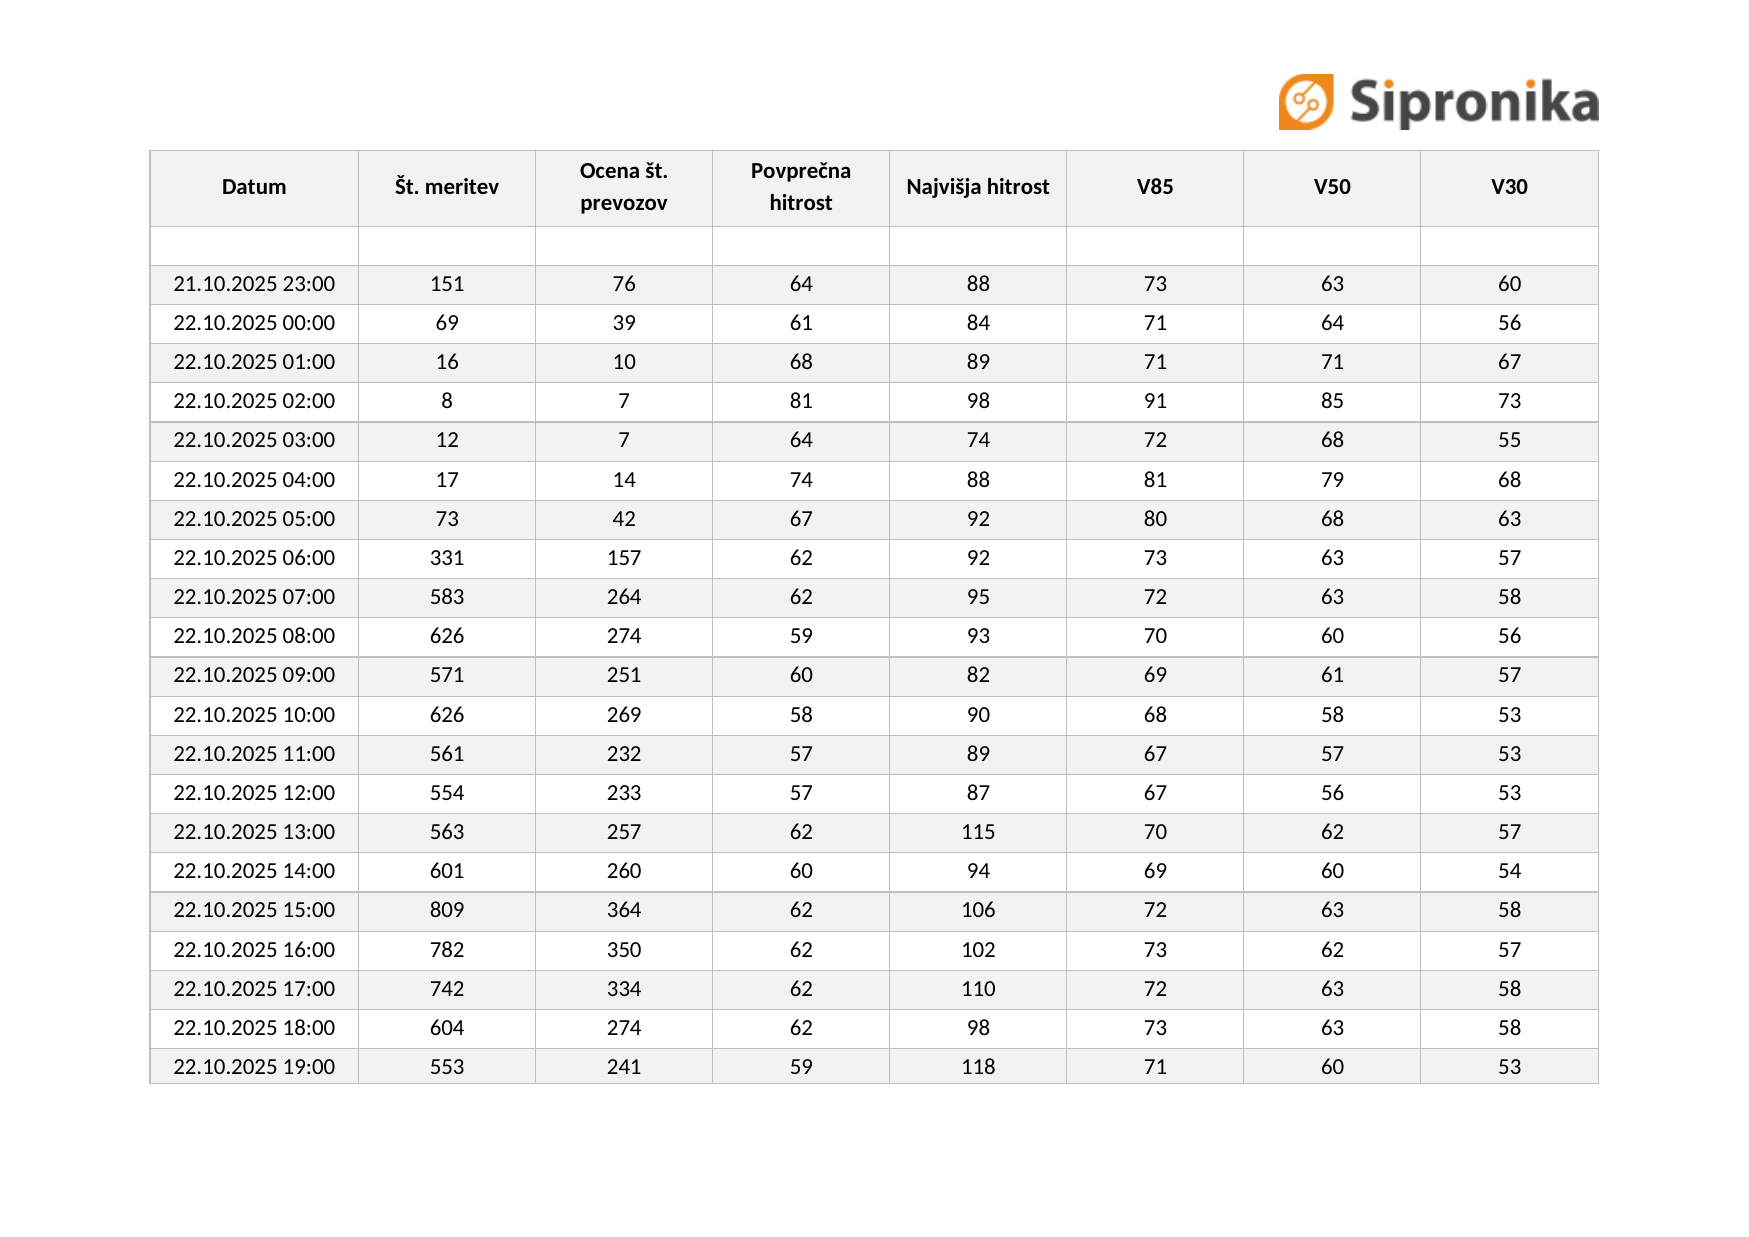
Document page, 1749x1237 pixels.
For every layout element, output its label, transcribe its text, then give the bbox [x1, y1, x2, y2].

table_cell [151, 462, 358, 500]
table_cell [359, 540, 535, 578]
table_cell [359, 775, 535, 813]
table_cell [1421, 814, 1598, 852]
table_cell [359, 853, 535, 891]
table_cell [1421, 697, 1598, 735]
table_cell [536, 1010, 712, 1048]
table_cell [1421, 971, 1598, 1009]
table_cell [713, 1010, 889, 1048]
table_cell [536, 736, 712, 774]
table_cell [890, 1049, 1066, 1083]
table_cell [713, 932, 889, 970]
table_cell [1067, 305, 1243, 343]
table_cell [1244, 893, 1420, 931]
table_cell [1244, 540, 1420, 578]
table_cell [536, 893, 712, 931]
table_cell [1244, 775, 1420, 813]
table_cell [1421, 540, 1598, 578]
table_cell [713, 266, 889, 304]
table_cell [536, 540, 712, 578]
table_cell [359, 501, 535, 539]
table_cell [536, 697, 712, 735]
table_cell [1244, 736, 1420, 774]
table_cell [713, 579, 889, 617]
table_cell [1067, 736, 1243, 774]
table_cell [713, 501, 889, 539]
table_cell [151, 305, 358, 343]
table_header Ocena št. prevozov [536, 151, 712, 226]
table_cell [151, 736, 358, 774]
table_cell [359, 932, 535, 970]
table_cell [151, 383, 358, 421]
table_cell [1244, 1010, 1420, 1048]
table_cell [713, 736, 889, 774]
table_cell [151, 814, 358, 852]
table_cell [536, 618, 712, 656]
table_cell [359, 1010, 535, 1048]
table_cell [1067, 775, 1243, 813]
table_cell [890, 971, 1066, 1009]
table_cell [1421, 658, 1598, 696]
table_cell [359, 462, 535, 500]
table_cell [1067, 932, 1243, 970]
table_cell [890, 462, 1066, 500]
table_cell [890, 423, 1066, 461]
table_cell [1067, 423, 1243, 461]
table_header V85 [1067, 151, 1243, 226]
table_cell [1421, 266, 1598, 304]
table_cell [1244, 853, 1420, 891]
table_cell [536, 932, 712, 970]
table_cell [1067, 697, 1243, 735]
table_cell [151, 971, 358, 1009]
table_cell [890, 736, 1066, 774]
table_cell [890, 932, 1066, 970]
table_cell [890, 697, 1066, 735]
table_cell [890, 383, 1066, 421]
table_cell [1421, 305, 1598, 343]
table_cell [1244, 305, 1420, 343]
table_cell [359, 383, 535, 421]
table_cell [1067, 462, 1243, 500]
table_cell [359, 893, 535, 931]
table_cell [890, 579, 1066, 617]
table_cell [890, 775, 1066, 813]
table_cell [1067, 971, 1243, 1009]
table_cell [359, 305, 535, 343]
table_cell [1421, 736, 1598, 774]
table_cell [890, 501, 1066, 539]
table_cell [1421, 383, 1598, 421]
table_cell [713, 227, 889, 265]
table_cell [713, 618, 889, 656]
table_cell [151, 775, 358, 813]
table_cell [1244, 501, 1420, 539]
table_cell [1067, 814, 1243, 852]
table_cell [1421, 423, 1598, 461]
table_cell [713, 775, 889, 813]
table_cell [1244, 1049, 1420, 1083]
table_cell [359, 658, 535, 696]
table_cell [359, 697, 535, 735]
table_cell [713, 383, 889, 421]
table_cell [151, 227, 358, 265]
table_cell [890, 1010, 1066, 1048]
picture [1279, 74, 1599, 130]
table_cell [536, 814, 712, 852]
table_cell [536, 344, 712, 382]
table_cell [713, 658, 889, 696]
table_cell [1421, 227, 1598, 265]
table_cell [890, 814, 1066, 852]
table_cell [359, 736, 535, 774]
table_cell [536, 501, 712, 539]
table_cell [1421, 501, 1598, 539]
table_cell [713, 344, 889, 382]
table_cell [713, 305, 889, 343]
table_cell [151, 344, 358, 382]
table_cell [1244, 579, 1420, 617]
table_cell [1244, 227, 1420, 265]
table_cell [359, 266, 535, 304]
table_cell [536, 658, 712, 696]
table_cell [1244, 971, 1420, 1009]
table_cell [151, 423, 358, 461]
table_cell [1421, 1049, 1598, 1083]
table_header V30 [1421, 151, 1598, 226]
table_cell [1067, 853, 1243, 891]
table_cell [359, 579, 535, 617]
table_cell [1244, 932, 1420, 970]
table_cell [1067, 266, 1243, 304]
table_header Št. meritev [359, 151, 535, 226]
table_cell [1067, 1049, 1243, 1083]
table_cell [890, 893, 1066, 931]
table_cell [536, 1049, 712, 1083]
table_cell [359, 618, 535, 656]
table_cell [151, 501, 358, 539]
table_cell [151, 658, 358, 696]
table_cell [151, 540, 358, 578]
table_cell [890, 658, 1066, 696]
table_header Povprečna hitrost [713, 151, 889, 226]
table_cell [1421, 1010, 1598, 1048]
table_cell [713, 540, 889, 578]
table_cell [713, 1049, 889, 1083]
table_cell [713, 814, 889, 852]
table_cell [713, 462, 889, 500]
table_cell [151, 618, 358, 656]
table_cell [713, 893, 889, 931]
table_header V50 [1244, 151, 1420, 226]
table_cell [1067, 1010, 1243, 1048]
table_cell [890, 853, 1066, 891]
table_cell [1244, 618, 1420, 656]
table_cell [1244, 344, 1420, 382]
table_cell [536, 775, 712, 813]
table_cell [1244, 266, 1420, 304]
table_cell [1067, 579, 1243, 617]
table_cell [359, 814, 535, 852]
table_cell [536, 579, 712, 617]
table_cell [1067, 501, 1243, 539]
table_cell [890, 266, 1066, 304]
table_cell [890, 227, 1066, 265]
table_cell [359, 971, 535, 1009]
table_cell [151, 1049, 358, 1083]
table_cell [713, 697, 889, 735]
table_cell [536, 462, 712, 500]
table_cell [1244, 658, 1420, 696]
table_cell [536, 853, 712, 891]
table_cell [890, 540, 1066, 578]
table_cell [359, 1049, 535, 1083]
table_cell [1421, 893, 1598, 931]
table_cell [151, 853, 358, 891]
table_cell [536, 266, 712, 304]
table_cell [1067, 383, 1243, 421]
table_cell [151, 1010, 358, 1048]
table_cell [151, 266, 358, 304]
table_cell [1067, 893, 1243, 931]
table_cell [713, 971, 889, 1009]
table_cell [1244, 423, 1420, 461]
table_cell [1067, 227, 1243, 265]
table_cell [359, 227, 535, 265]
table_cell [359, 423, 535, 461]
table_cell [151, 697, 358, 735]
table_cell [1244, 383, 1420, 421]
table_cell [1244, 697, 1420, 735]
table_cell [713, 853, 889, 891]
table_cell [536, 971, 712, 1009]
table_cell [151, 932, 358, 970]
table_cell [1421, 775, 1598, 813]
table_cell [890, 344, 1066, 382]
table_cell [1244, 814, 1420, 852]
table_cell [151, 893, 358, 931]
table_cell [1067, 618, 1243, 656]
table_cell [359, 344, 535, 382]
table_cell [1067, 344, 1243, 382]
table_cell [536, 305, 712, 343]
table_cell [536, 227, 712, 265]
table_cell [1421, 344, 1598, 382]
table_header Datum [151, 151, 358, 226]
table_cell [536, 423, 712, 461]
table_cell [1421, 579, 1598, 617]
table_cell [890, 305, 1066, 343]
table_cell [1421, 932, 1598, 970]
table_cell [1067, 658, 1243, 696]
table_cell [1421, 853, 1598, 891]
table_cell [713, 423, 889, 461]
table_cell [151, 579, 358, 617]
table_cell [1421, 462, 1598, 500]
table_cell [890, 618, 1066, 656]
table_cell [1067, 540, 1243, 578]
table_header Najvišja hitrost [890, 151, 1066, 226]
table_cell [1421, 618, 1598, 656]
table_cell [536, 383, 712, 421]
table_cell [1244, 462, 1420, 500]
